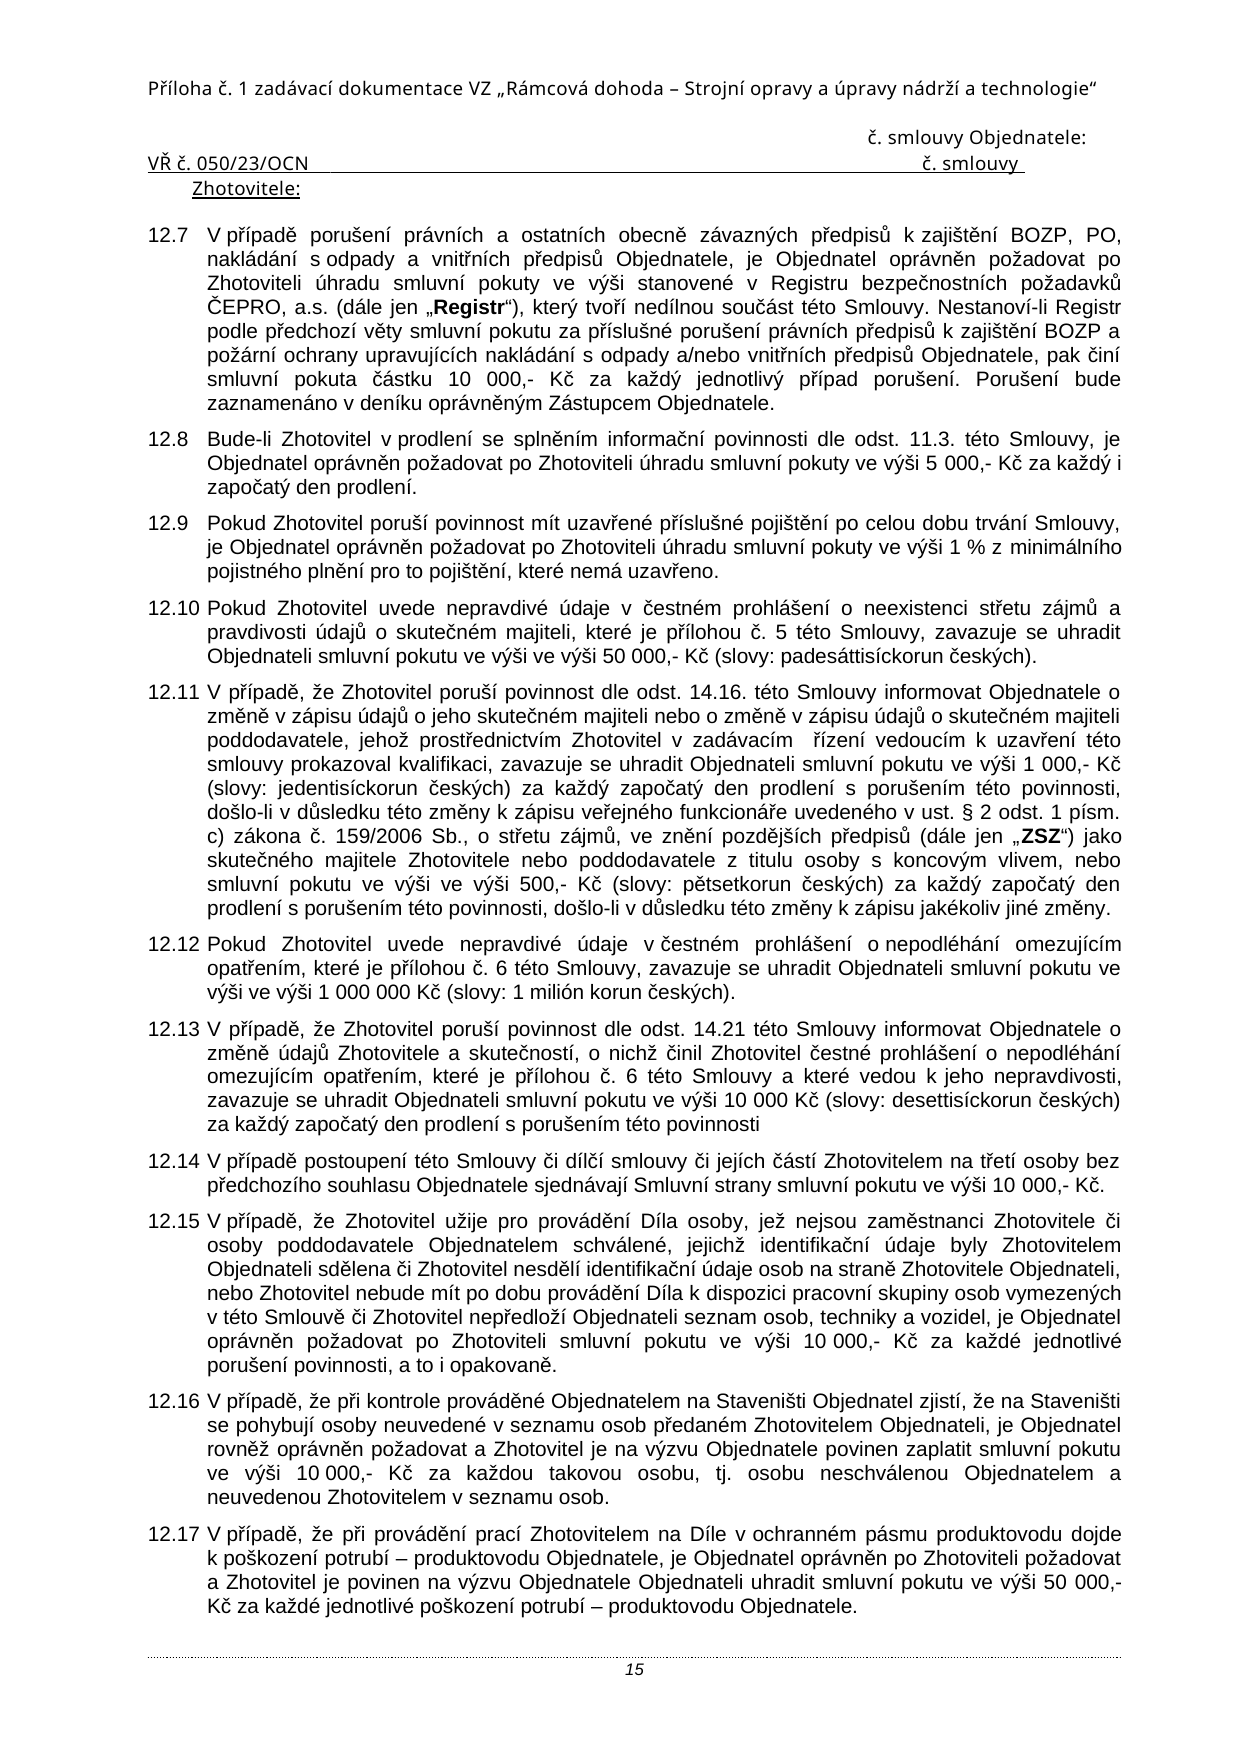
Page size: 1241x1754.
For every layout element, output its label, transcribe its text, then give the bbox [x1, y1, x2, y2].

list Pokud Zhotovitel uvede nepravdivé údaje v čestném prohlášení o nepodléhání omezujícím opatřením, které je přílohou č. 6 této Smlouvy, zavazuje se uhradit Objednateli smluvní pokutu ve výši ve výši 1 000 000 Kč (slovy: 1 milión korun českých). [148, 932, 1122, 1004]
list Pokud Zhotovitel poruší povinnost mít uzavřené příslušné pojištění po celou dobu trvání Smlouvy, je Objednatel oprávněn požadovat po Zhotoviteli úhradu smluvní pokuty ve výši 1 % z minimálního pojistného plnění pro to pojištění, které nemá uzavřeno. [148, 511, 1122, 583]
list Bude-li Zhotovitel v prodlení se splněním informační povinnosti dle odst. 11.3. této Smlouvy, je Objednatel oprávněn požadovat po Zhotoviteli úhradu smluvní pokuty ve výši 5 000,- Kč za každý i započatý den prodlení. [148, 427, 1122, 499]
list V případě, že při provádění prací Zhotovitelem na Díle v ochranném pásmu produktovodu dojde k poškození potrubí – produktovodu Objednatele, je Objednatel oprávněn po Zhotoviteli požadovat a Zhotovitel je povinen na výzvu Objednatele Objednateli uhradit smluvní pokutu ve výši 50 000,- Kč za každé jednotlivé poškození potrubí – produktovodu Objednatele. [148, 1522, 1122, 1617]
list V případě, že Zhotovitel užije pro provádění Díla osoby, jež nejsou zaměstnanci Zhotovitele či osoby poddodavatele Objednatelem schválené, jejichž identifikační údaje byly Zhotovitelem Objednateli sdělena či Zhotovitel nesdělí identifikační údaje osob na straně Zhotovitele Objednateli, nebo Zhotovitel nebude mít po dobu provádění Díla k dispozici pracovní skupiny osob vymezených v této Smlouvě či Zhotovitel nepředloží Objednateli seznam osob, techniky a vozidel, je Objednatel oprávněn požadovat po Zhotoviteli smluvní pokutu ve výši 10 000,- Kč za každé jednotlivé porušení povinnosti, a to i opakovaně. [148, 1209, 1122, 1377]
list V případě, že při kontrole prováděné Objednatelem na Staveništi Objednatel zjistí, že na Staveništi se pohybují osoby neuvedené v seznamu osob předaném Zhotovitelem Objednateli, je Objednatel rovněž oprávněn požadovat a Zhotovitel je na výzvu Objednatele povinen zaplatit smluvní pokutu ve výši 10 000,- Kč za každou takovou osobu, tj. osobu neschválenou Objednatelem a neuvedenou Zhotovitelem v seznamu osob. [148, 1389, 1122, 1509]
list V případě, že Zhotovitel poruší povinnost dle odst. 14.21 této Smlouvy informovat Objednatele o změně údajů Zhotovitele a skutečností, o nichž činil Zhotovitel čestné prohlášení o nepodléhání omezujícím opatřením, které je přílohou č. 6 této Smlouvy a které vedou k jeho nepravdivosti, zavazuje se uhradit Objednateli smluvní pokutu ve výši 10 000 Kč (slovy: desettisíckorun českých) za každý započatý den prodlení s porušením této povinnosti [148, 1016, 1122, 1136]
list V případě postoupení této Smlouvy či dílčí smlouvy či jejích částí Zhotovitelem na třetí osoby bez předchozího souhlasu Objednatele sjednávají Smluvní strany smluvní pokutu ve výši 10 000,- Kč. [148, 1149, 1122, 1197]
list Pokud Zhotovitel uvede nepravdivé údaje v čestném prohlášení o neexistenci střetu zájmů a pravdivosti údajů o skutečném majiteli, které je přílohou č. 5 této Smlouvy, zavazuje se uhradit Objednateli smluvní pokutu ve výši ve výši 50 000,- Kč (slovy: padesáttisíckorun českých). [148, 596, 1122, 667]
list V případě, že Zhotovitel poruší povinnost dle odst. 14.16. této Smlouvy informovat Objednatele o změně v zápisu údajů o jeho skutečném majiteli nebo o změně v zápisu údajů o skutečném majiteli poddodavatele, jehož prostřednictvím Zhotovitel v zadávacím řízení vedoucím k uzavření této smlouvy prokazoval kvalifikaci, zavazuje se uhradit Objednateli smluvní pokutu ve výši 1 000,- Kč (slovy: jedentisíckorun českých) za každý započatý den prodlení s porušením této povinnosti, došlo-li v důsledku této změny k zápisu veřejného funkcionáře uvedeného v ust. § 2 odst. 1 písm. c) zákona č. 159/2006 Sb., o střetu zájmů, ve znění pozdějších předpisů (dále jen „ZSZ“) jako skutečného majitele Zhotovitele nebo poddodavatele z titulu osoby s koncovým vlivem, nebo smluvní pokutu ve výši ve výši 500,- Kč (slovy: pětsetkorun českých) za každý započatý den prodlení s porušením této povinnosti, došlo-li v důsledku této změny k zápisu jakékoliv jiné změny. [148, 680, 1122, 919]
list V případě porušení právních a ostatních obecně závazných předpisů k zajištění BOZP, PO, nakládání s odpady a vnitřních předpisů Objednatele, je Objednatel oprávněn požadovat po Zhotoviteli úhradu smluvní pokuty ve výši stanovené v Registru bezpečnostních požadavků ČEPRO, a.s. (dále jen „Registr“), který tvoří nedílnou součást této Smlouvy. Nestanoví-li Registr podle předchozí věty smluvní pokutu za příslušné porušení právních předpisů k zajištění BOZP a požární ochrany upravujících nakládání s odpady a/nebo vnitřních předpisů Objednatele, pak činí smluvní pokuta částku 10 000,- Kč za každý jednotlivý případ porušení. Porušení bude zaznamenáno v deníku oprávněným Zástupcem Objednatele. [148, 223, 1122, 414]
